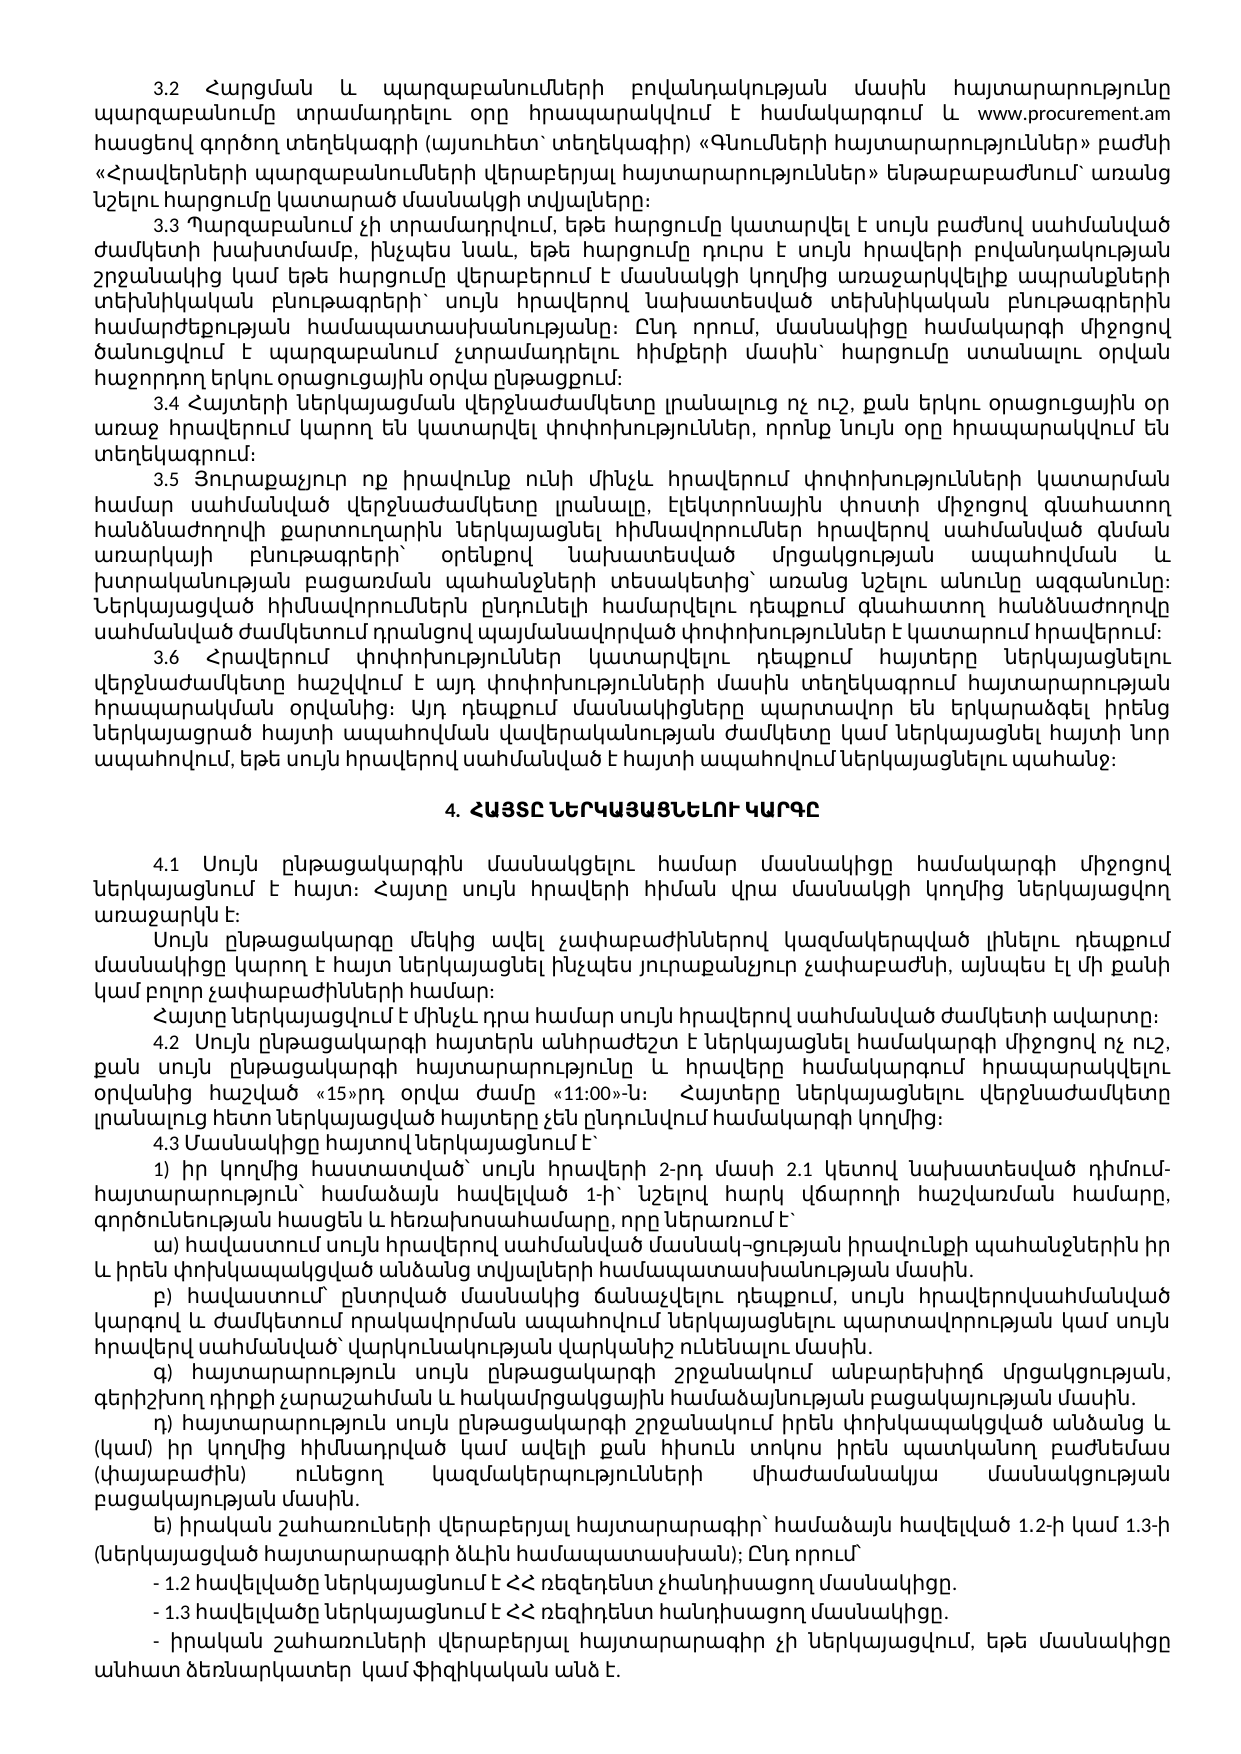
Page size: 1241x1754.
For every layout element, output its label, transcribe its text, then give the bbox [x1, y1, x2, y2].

text - 1.2 հավելվածը ներկայացնում է ՀՀ ռեզեդենտ չհանդիսացող մասնակիցը. [94, 1570, 1171, 1596]
text 3.6 Հրավերում փոփոխություններ կատարվելու դեպքում հայտերը ներկայացնելու վերջնաժամկետը հաշվվում է այդ փոփոխությունների մասին տեղեկագրում հայտարարության հրապարակման օրվանից։ Այդ դեպքում մասնակիցները պարտավոր են երկարաձգել իրենց ներկայացրած հայտի ապահովման վավերականության ժամկետը կամ ներկայացնել հայտի նոր ապահովում, եթե սույն հրավերով սահմանված է հայտի ապահովում ներկայացնելու պահանջ: [94, 644, 1171, 771]
text - 1.3 հավելվածը ներկայացնում է ՀՀ ռեզիդենտ հանդիսացող մասնակիցը. [94, 1599, 1171, 1625]
text 3.3 Պարզաբանում չի տրամադրվում, եթե հարցումը կատարվել է սույն բաժնով սահմանված ժամկետի խախտմամբ, ինչպես նաև, եթե հարցումը դուրս է սույն հրավերի բովանդակության շրջանակից կամ եթե հարցումը վերաբերում է մասնակցի կողմից առաջարկվելիք ապրանքների տեխնիկական բնութագրերի` սույն հրավերով նախատեսված տեխնիկական բնութագրերին համարժեքության համապատասխանությանը։ Ընդ որում, մասնակիցը համակարգի միջոցով ծանուցվում է պարզաբանում չտրամադրելու հիմքերի մասին` հարցումը ստանալու օրվան հաջորդող երկու օրացուցային օրվա ընթացքում: [94, 212, 1171, 390]
text 4. ՀԱՅՏԸ ՆԵՐԿԱՅԱՑՆԵԼՈՒ ԿԱՐԳԸ [94, 797, 1171, 822]
text 1) իր կողմից հաստատված՝ սույն հրավերի 2-րդ մասի 2.1 կետով նախատեսված դիմում-հայտարարություն՝ համաձայն հավելված 1-ի` նշելով հարկ վճարողի հաշվառման համարը, գործունեության հասցեն և հեռախոսահամարը, որը ներառում է` [94, 1156, 1171, 1232]
text - իրական շահառուների վերաբերյալ հայտարարագիր չի ներկայացվում, եթե մասնակիցը անհատ ձեռնարկատեր կամ ֆիզիկական անձ է. [94, 1628, 1171, 1683]
text ա) հավաստում սույն հրավերով սահմանված մասնակ¬ցության իրավունքի պահանջներին իր և իրեն փոխկապակցված անձանց տվյալների համապատասխանության մասին. [94, 1232, 1171, 1283]
text Սույն ընթացակարգը մեկից ավել չափաբաժիններով կազմակերպված լինելու դեպքում մասնակիցը կարող է հայտ ներկայացնել ինչպես յուրաքանչյուր չափաբաժնի, այնպես էլ մի քանի կամ բոլոր չափաբաժինների համար: [94, 927, 1171, 1003]
text ե) իրական շահառուների վերաբերյալ հայտարարագիր՝ համաձայն հավելված 1․2-ի կամ 1.3-ի (ներկայացված հայտարարագրի ձևին համապատասխան); Ընդ որում՝ [94, 1512, 1171, 1566]
text 3.5 Յուրաքաչյուր ոք իրավունք ունի մինչև հրավերում փոփոխությունների կատարման համար սահմանված վերջնաժամկետը լրանալը, էլեկտրոնային փոստի միջոցով գնահատող հանձնաժողովի քարտուղարին ներկայացնել հիմնավորումներ հրավերով սահմանված գնման առարկայի բնութագրերի՝ օրենքով նախատեսված մրցակցության ապահովման և խտրականության բացառման պահանջների տեսակետից՝ առանց նշելու անունը ազգանունը: Ներկայացված հիմնավորումներն ընդունելի համարվելու դեպքում գնահատող հանձնաժողովը սահմանված ժամկետում դրանցով պայմանավորված փոփոխություններ է կատարում հրավերում: [94, 466, 1171, 644]
text 4.2 Սույն ընթացակարգի հայտերն անհրաժեշտ է ներկայացնել համակարգի միջոցով ոչ ուշ, քան սույն ընթացակարգի հայտարարությունը և հրավերը համակարգում հրապարակվելու օրվանից հաշված «15»րդ օրվա ժամը «11:00»-ն։ Հայտերը ներկայացնելու վերջնաժամկետը լրանալուց հետո ներկայացված հայտերը չեն ընդունվում համակարգի կողմից։ [94, 1029, 1171, 1131]
text գ) հայտարարություն սույն ընթացակարգի շրջանակում անբարեխիղճ մրցակցության, գերիշխող դիրքի չարաշահման և հակամրցակցային համաձայնության բացակայության մասին. [94, 1359, 1171, 1410]
text դ) հայտարարություն սույն ընթացակարգի շրջանակում իրեն փոխկապակցված անձանց և (կամ) իր կողմից հիմնադրված կամ ավելի քան հիսուն տոկոս իրեն պատկանող բաժնեմաս (փայաբաժին) ունեցող կազմակերպությունների միաժամանակյա մասնակցության բացակայության մասին. [94, 1410, 1171, 1512]
text 4.3 Մասնակիցը հայտով ներկայացնում է` [94, 1131, 1171, 1156]
text Հայտը ներկայացվում է մինչև դրա համար սույն հրավերով սահմանված ժամկետի ավարտը։ [94, 1003, 1171, 1029]
text 3.4 Հայտերի ներկայացման վերջնաժամկետը լրանալուց ոչ ուշ, քան երկու օրացուցային օր առաջ հրավերում կարող են կատարվել փոփոխություններ, որոնք նույն օրը հրապարակվում են տեղեկագրում։ [94, 390, 1171, 466]
text բ) հավաստում՝ ընտրված մասնակից ճանաչվելու դեպքում, սույն հրավերովսահմանված կարգով և ժամկետում որակավորման ապահովում ներկայացնելու պարտավորության կամ սույն հրավերվ սահմանված՝ վարկունակության վարկանիշ ունենալու մասին. [94, 1283, 1171, 1359]
text 4.1 Սույն ընթացակարգին մասնակցելու համար մասնակիցը համակարգի միջոցով ներկայացնում է հայտ։ Հայտը սույն հրավերի հիման վրա մասնակցի կողմից ներկայացվող առաջարկն է: [94, 851, 1171, 927]
text 3.2 Հարցման և պարզաբանումների բովանդակության մասին հայտարարությունը պարզաբանումը տրամադրելու օրը հրապարակվում է համակարգում և www.procurement.am հասցեով գործող տեղեկագրի (այսուհետ` տեղեկագիր) «Գնումների հայտարարություններ» բաժնի «Հրավերների պարզաբանումների վերաբերյալ հայտարարություններ» ենթաբաբաժնում` առանց նշելու հարցումը կատարած մասնակցի տվյալները։ [94, 75, 1171, 212]
